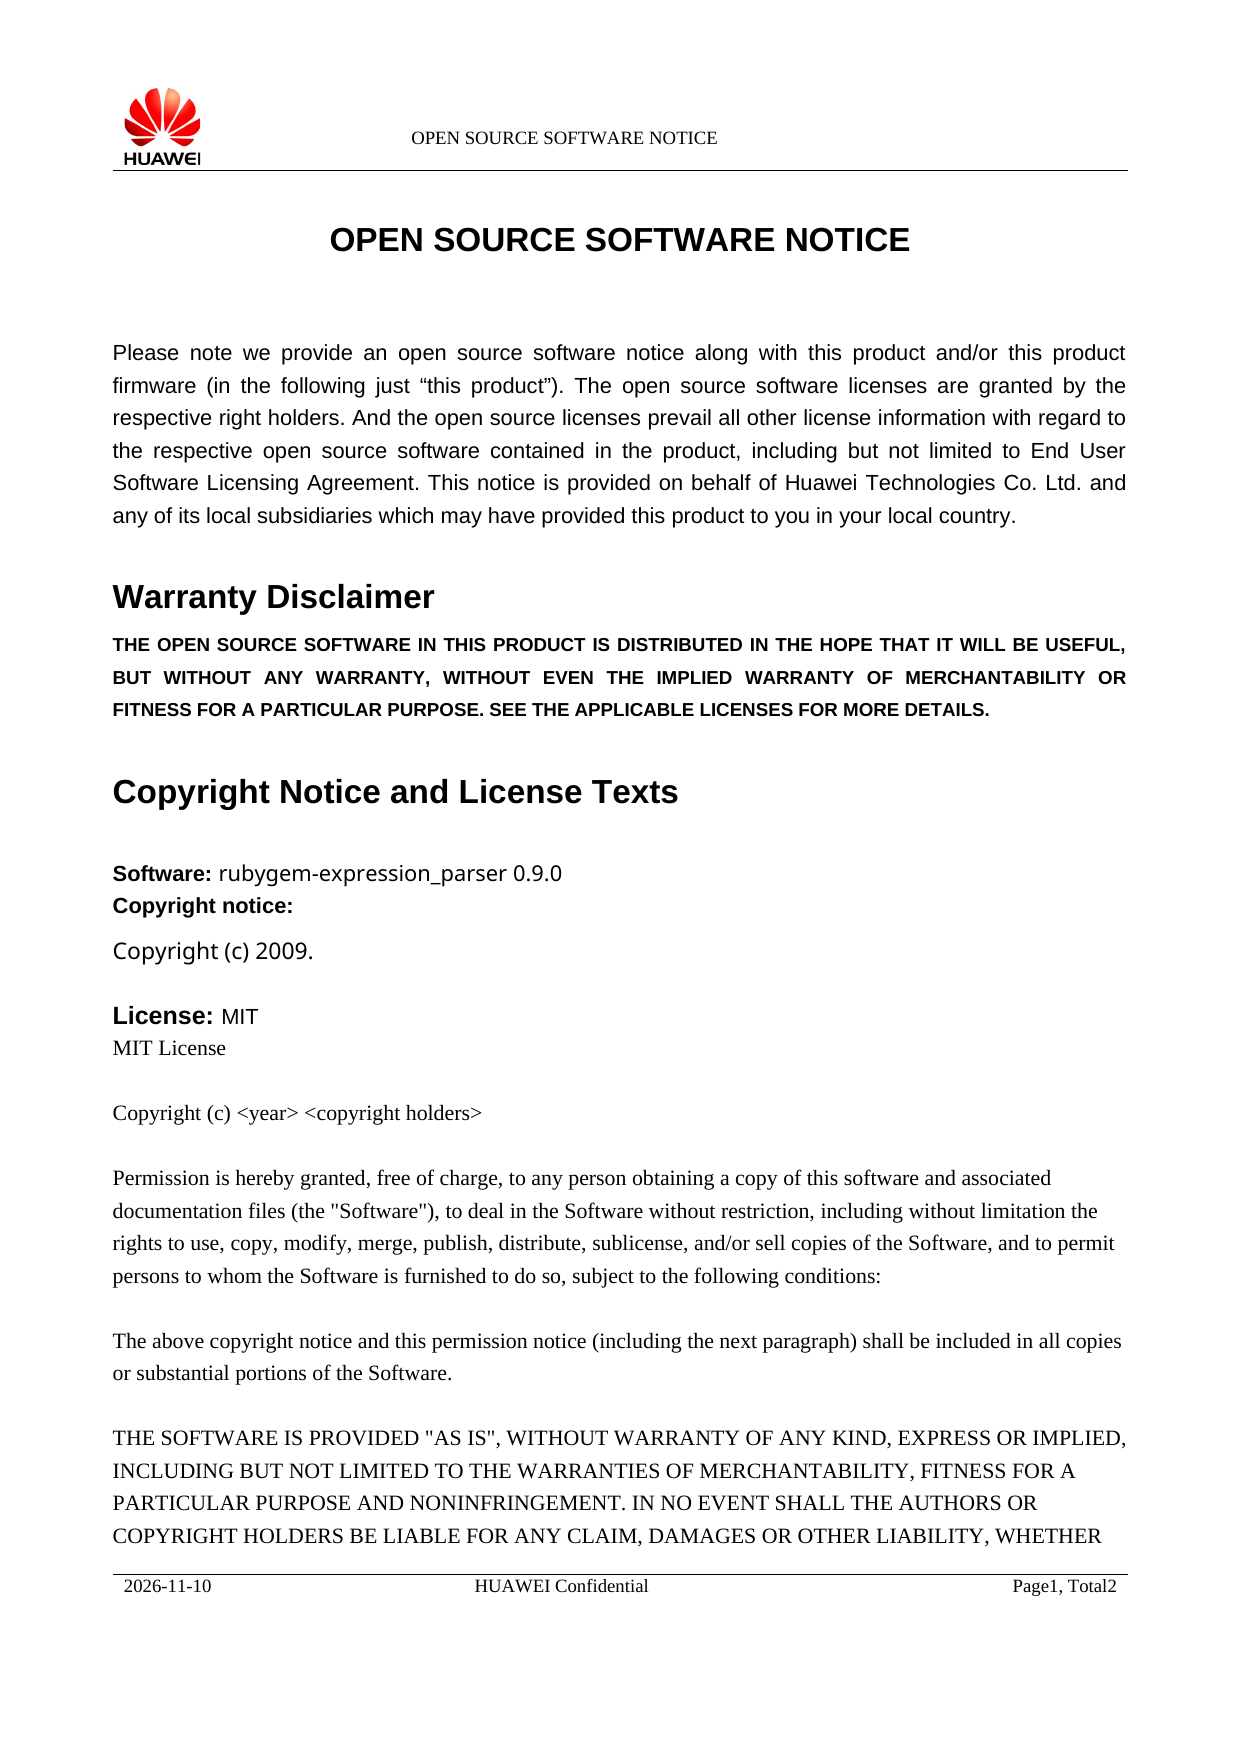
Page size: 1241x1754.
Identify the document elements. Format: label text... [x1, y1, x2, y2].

text OPEN SOURCE SOFTWARE NOTICE [112, 206, 1128, 271]
picture [124, 88, 201, 165]
text Copyright (c) 2009. [112, 934, 1128, 999]
text The open source software in this product is distributed in the hope that it will be useful, but WITHOUT ANY WARRANTY, without even the implied warranty of MERCHANTABILITY or FITNESS FOR A PARTICULAR PURPOSE. See the applicable licenses for more details. [112, 629, 1128, 726]
text Please note we provide an open source software notice along with this product and/or this product firmware (in the following just “this product”). The open source software licenses are granted by the respective right holders. And the open source licenses prevail all other license information with regard to the respective open source software contained in the product, including but not limited to End User Software Licensing Agreement. This notice is provided on behalf of Huawei Technologies Co. Ltd. and any of its local subsidiaries which may have provided this product to you in your local country. [112, 336, 1128, 531]
text Warranty Disclaimer [112, 564, 1128, 629]
text Copyright notice: [112, 889, 1128, 921]
text Copyright Notice and License Texts [112, 759, 1128, 824]
text License: MIT [112, 999, 1128, 1031]
title Software: rubygem-expression_parser 0.9.0 [112, 856, 1128, 889]
